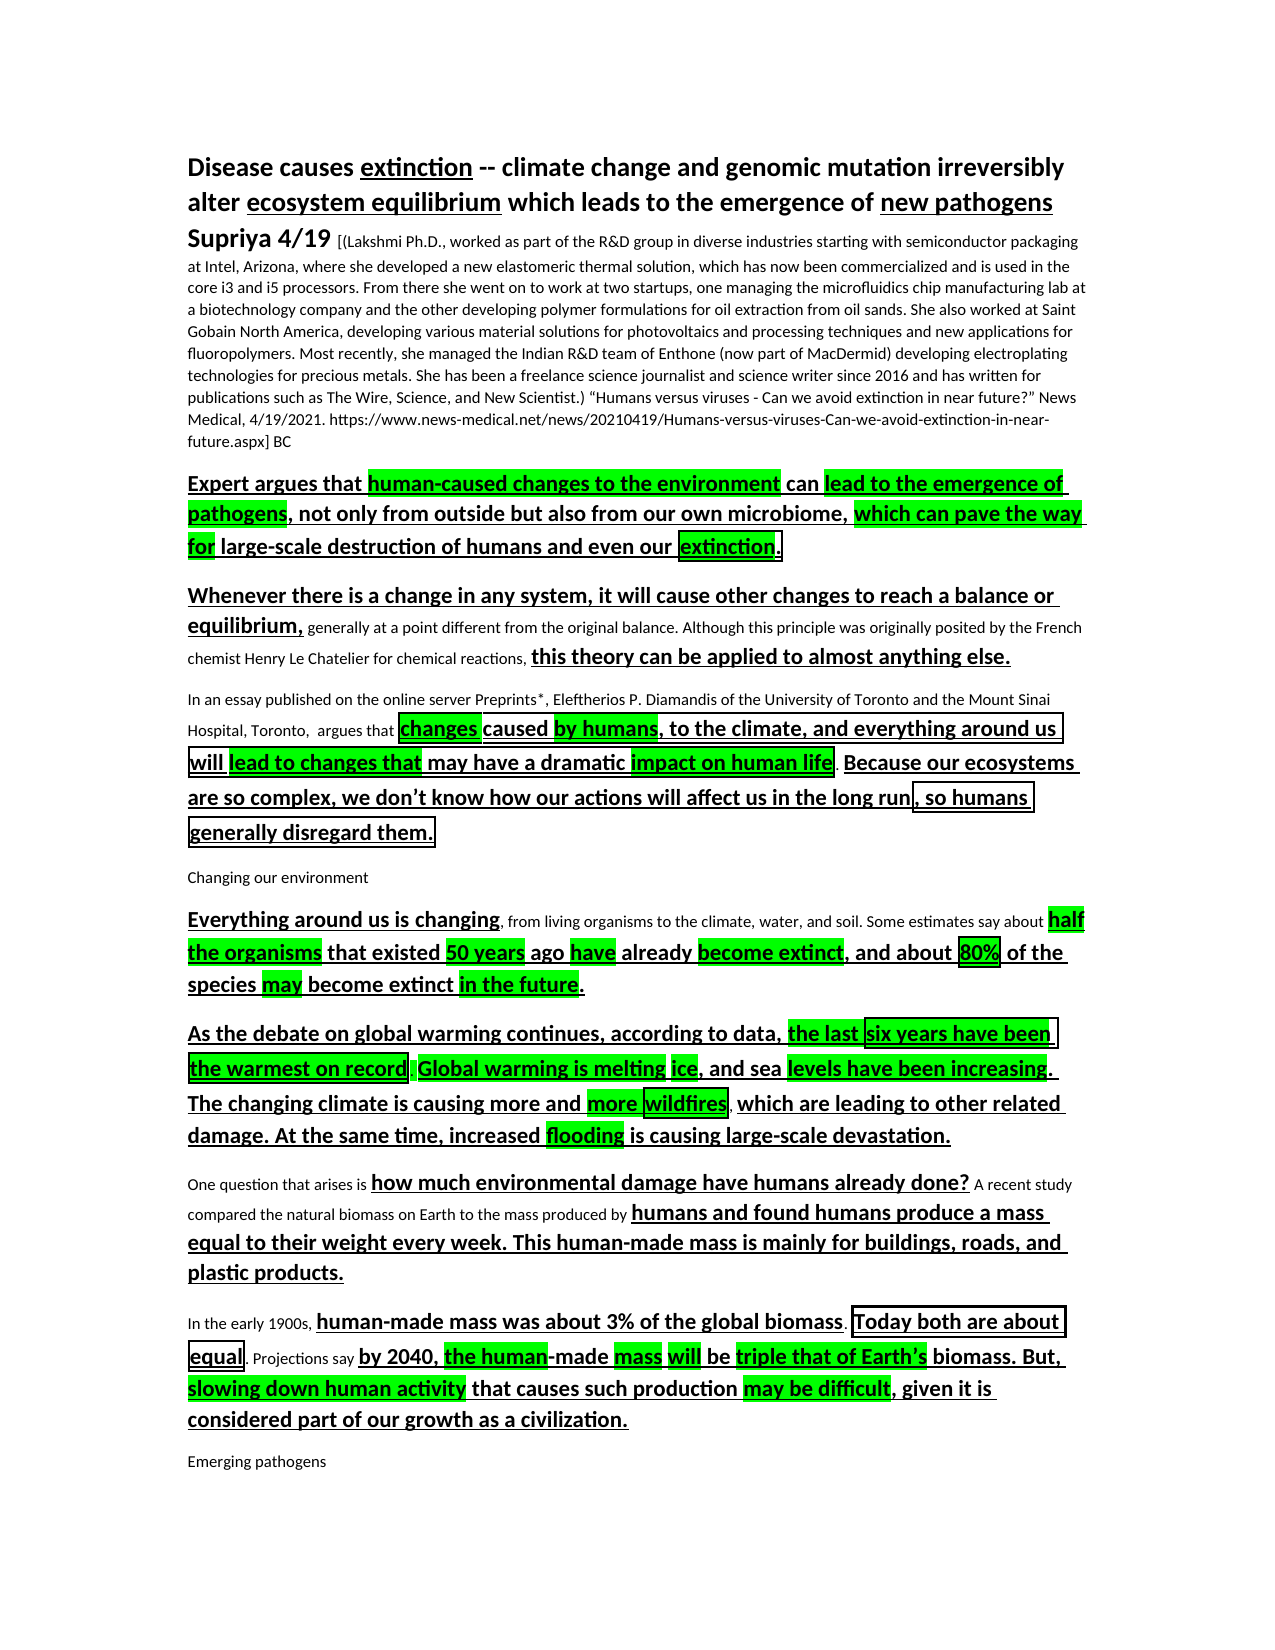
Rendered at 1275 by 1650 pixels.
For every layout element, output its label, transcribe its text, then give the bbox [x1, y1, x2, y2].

text Supriya 4/19 [(Lakshmi Ph.D., worked as part of the R&D group in diverse industries starting with semiconductor packaging at Intel, Arizona, where she developed a new elastomeric thermal solution, which has now been commercialized and is used in the core i3 and i5 processors. From there she went on to work at two startups, one managing the microfluidics chip manufacturing lab at a biotechnology company and the other developing polymer formulations for oil extraction from oil sands. She also worked at Saint Gobain North America, developing various material solutions for photovoltaics and processing techniques and new applications for fluoropolymers. Most recently, she managed the Indian R&D team of Enthone (now part of MacDermid) developing electroplating technologies for precious metals. She has been a freelance science journalist and science writer since 2016 and has written for publications such as The Wire, Science, and New Scientist.) “Humans versus viruses - Can we avoid extinction in near future?” News Medical, 4/19/2021. https://www.news-medical.net/news/20210419/Humans-versus-viruses-Can-we-avoid-extinction-in-near-future.aspx] BC [187, 221, 1087, 451]
text In the early 1900s, human-made mass was about 3% of the global biomass. Today both are about equal. Projections say by 2040, the human-made mass will be triple that of Earth’s biomass. But, slowing down human activity that causes such production may be difficult, given it is considered part of our growth as a civilization. [187, 1305, 1087, 1433]
text As the debate on global warming continues, according to data, the last six years have been the warmest on record. Global warming is melting ice, and sea levels have been increasing. The changing climate is causing more and more wildfires, which are leading to other related damage. At the same time, increased flooding is causing large-scale devastation. [187, 1017, 1087, 1149]
text Changing our environment [187, 867, 1087, 887]
text In an essay published on the online server Preprints*, Eleftherios P. Diamandis of the University of Toronto and the Mount Sinai Hospital, Toronto, argues that changes caused by humans, to the climate, and everything around us will lead to changes that may have a dramatic impact on human life. Because our ecosystems are so complex, we don’t know how our actions will affect us in the long run, so humans generally disregard them. [187, 689, 1087, 848]
text Expert argues that human-caused changes to the environment can lead to the emergence of pathogens, not only from outside but also from our own microbiome, which can pave the way for large-scale destruction of humans and even our extinction. [187, 469, 1087, 524]
text One question that arises is how much environmental damage have humans already done? A recent study compared the natural biomass on Earth to the mass produced by humans and found humans produce a mass equal to their weight every week. This human-made mass is mainly for buildings, roads, and plastic products. [187, 1168, 1087, 1287]
subtitle Disease causes extinction -- climate change and genomic mutation irreversibly alter ecosystem equilibrium which leads to the emergence of new pathogens [187, 150, 1087, 219]
text Whenever there is a change in any system, it will cause other changes to reach a balance or equilibrium, generally at a point different from the original balance. Although this principle was originally posited by the French chemist Henry Le Chatelier for chemical reactions, this theory can be applied to almost anything else. [187, 581, 1087, 670]
text Expert argues that human-caused changes to the environment can lead to the emergence of pathogens, not only from outside but also from our own microbiome, which can pave the way for large-scale destruction of humans and even our extinction. [187, 525, 1087, 562]
text Emerging pathogens [187, 1452, 1087, 1472]
text Everything around us is changing, from living organisms to the climate, water, and soil. Some estimates say about half the organisms that existed 50 years ago have already become extinct, and about 80% of the species may become extinct in the future. [187, 906, 1087, 998]
